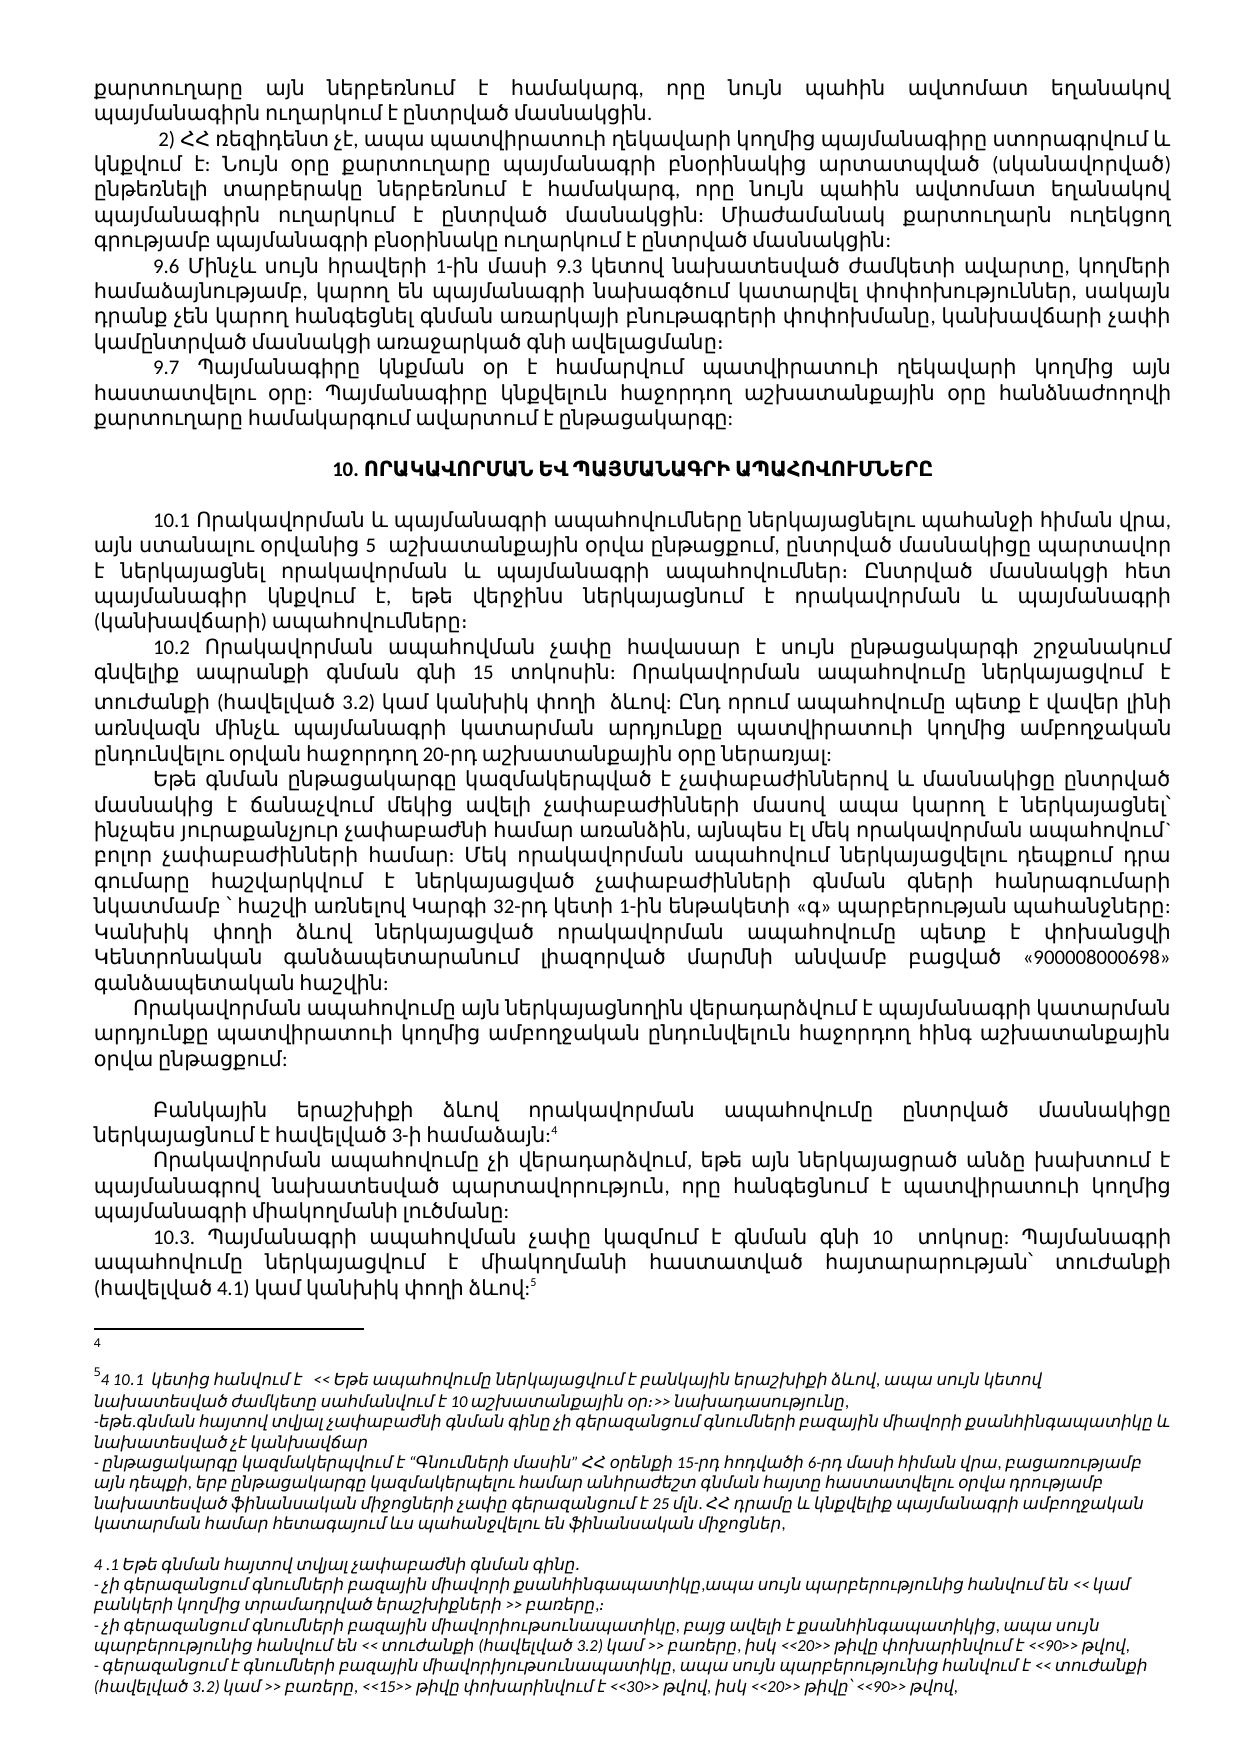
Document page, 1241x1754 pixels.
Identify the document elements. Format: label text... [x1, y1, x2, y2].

text Որակավորման ապահովումը այն ներկայացնողին վերադարձվում է պայմանագրի կատարման արդյունքը պատվիրատուի կողմից ամբողջական ընդունվելուն հաջորդող հինգ աշխատանքային օրվա ընթացքում: [94, 995, 1171, 1071]
text 10.3. Պայմանագրի ապահովման չափը կազմում է գնման գնի 10 տոկոսը: Պայմանագրի ապահովումը ներկայացվում է միակողմանի հաստատված հայտարարության՝ տուժանքի (հավելված 4.1) կամ կանխիկ փողի ձևով: [94, 1224, 1171, 1300]
text 10.1 Որակավորման և պայմանագրի ապահովումները ներկայացնելու պահանջի հիման վրա, այն ստանալու օրվանից 5 աշխատանքային օրվա ընթացքում, ընտրված մասնակիցը պարտավոր է ներկայացնել որակավորման և պայմանագրի ապահովումներ։ Ընտրված մասնակցի հետ պայմանագիր կնքվում է, եթե վերջինս ներկայացնում է որակավորման և պայմանագրի (կանխավճարի) ապահովումները։ [94, 507, 1171, 634]
text 9.6 Մինչև սույն հրավերի 1-ին մասի 9.3 կետով նախատեսված ժամկետի ավարտը, կողմերի համաձայնությամբ, կարող են պայմանագրի նախագծում կատարվել փոփոխություններ, սակայն դրանք չեն կարող հանգեցնել գնման առարկայի բնութագրերի փոփոխմանը, կանխավճարի չափի կամընտրված մասնակցի առաջարկած գնի ավելացմանը։ [94, 253, 1171, 354]
text 10.2 Որակավորման ապահովման չափը հավասար է սույն ընթացակարգի շրջանակում գնվելիք ապրանքի գնման գնի 15 տոկոսին: Որակավորման ապահովումը ներկայացվում է տուժանքի (հավելված 3.2) կամ կանխիկ փողի ձևով: Ընդ որում ապահովումը պետք է վավեր լինի առնվազն մինչև պայմանագրի կատարման արդյունքը պատվիրատուի կողմից ամբողջական ընդունվելու օրվան հաջորդող 20-րդ աշխատանքային օրը ներառյալ: [94, 634, 1171, 766]
text Բանկային երաշխիքի ձևով որակավորման ապահովումը ընտրված մասնակիցը ներկայացնում է հավելված 3-ի համաձայն: [94, 1097, 1171, 1148]
text Որակավորման ապահովումը չի վերադարձվում, եթե այն ներկայացրած անձը խախտում է պայմանագրով նախատեսված պարտավորություն, որը հանգեցնում է պատվիրատուի կողմից պայմանագրի միակողմանի լուծմանը: [94, 1148, 1171, 1224]
text 9.7 Պայմանագիրը կնքման օր է համարվում պատվիրատուի ղեկավարի կողմից այն հաստատվելու օրը: Պայմանագիրը կնքվելուն հաջորդող աշխատանքային օրը հանձնաժողովի քարտուղարը համակարգում ավարտում է ընթացակարգը: [94, 354, 1171, 431]
text Եթե գնման ընթացակարգը կազմակերպված է չափաբաժիններով և մասնակիցը ընտրված մասնակից է ճանաչվում մեկից ավելի չափաբաժինների մասով ապա կարող է ներկայացնել՝ ինչպես յուրաքանչյուր չափաբաժնի համար առանձին, այնպես էլ մեկ որակավորման ապահովում` բոլոր չափաբաժինների համար: Մեկ որակավորման ապահովում ներկայացվելու դեպքում դրա գումարը հաշվարկվում է ներկայացված չափաբաժինների գնման գների հանրագումարի նկատմամբ ՝ հաշվի առնելով Կարգի 32-րդ կետի 1-ին ենթակետի «գ» պարբերության պահանջները: Կանխիկ փողի ձևով ներկայացված որակավորման ապահովումը պետք է փոխանցվի Կենտրոնական գանձապետարանում լիազորված մարմնի անվամբ բացված «900008000698» գանձապետական հաշվին: [94, 766, 1171, 995]
text 10. ՈՐԱԿԱՎՈՐՄԱՆ ԵՎ ՊԱՅՄԱՆԱԳՐԻ ԱՊԱՀՈՎՈՒՄՆԵՐԸ [94, 456, 1171, 482]
text 2) ՀՀ ռեզիդենտ չէ, ապա պատվիրատուի ղեկավարի կողմից պայմանագիրը ստորագրվում և կնքվում է: Նույն օրը քարտուղարը պայմանագրի բնօրինակից արտատպված (սկանավորված) ընթեռնելի տարբերակը ներբեռնում է համակարգ, որը նույն պահին ավտոմատ եղանակով պայմանագիրն ուղարկում է ընտրված մասնակցին: Միաժամանակ քարտուղարն ուղեկցող գրությամբ պայմանագրի բնօրինակը ուղարկում է ընտրված մասնակցին: [94, 126, 1171, 253]
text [94, 75, 1171, 126]
